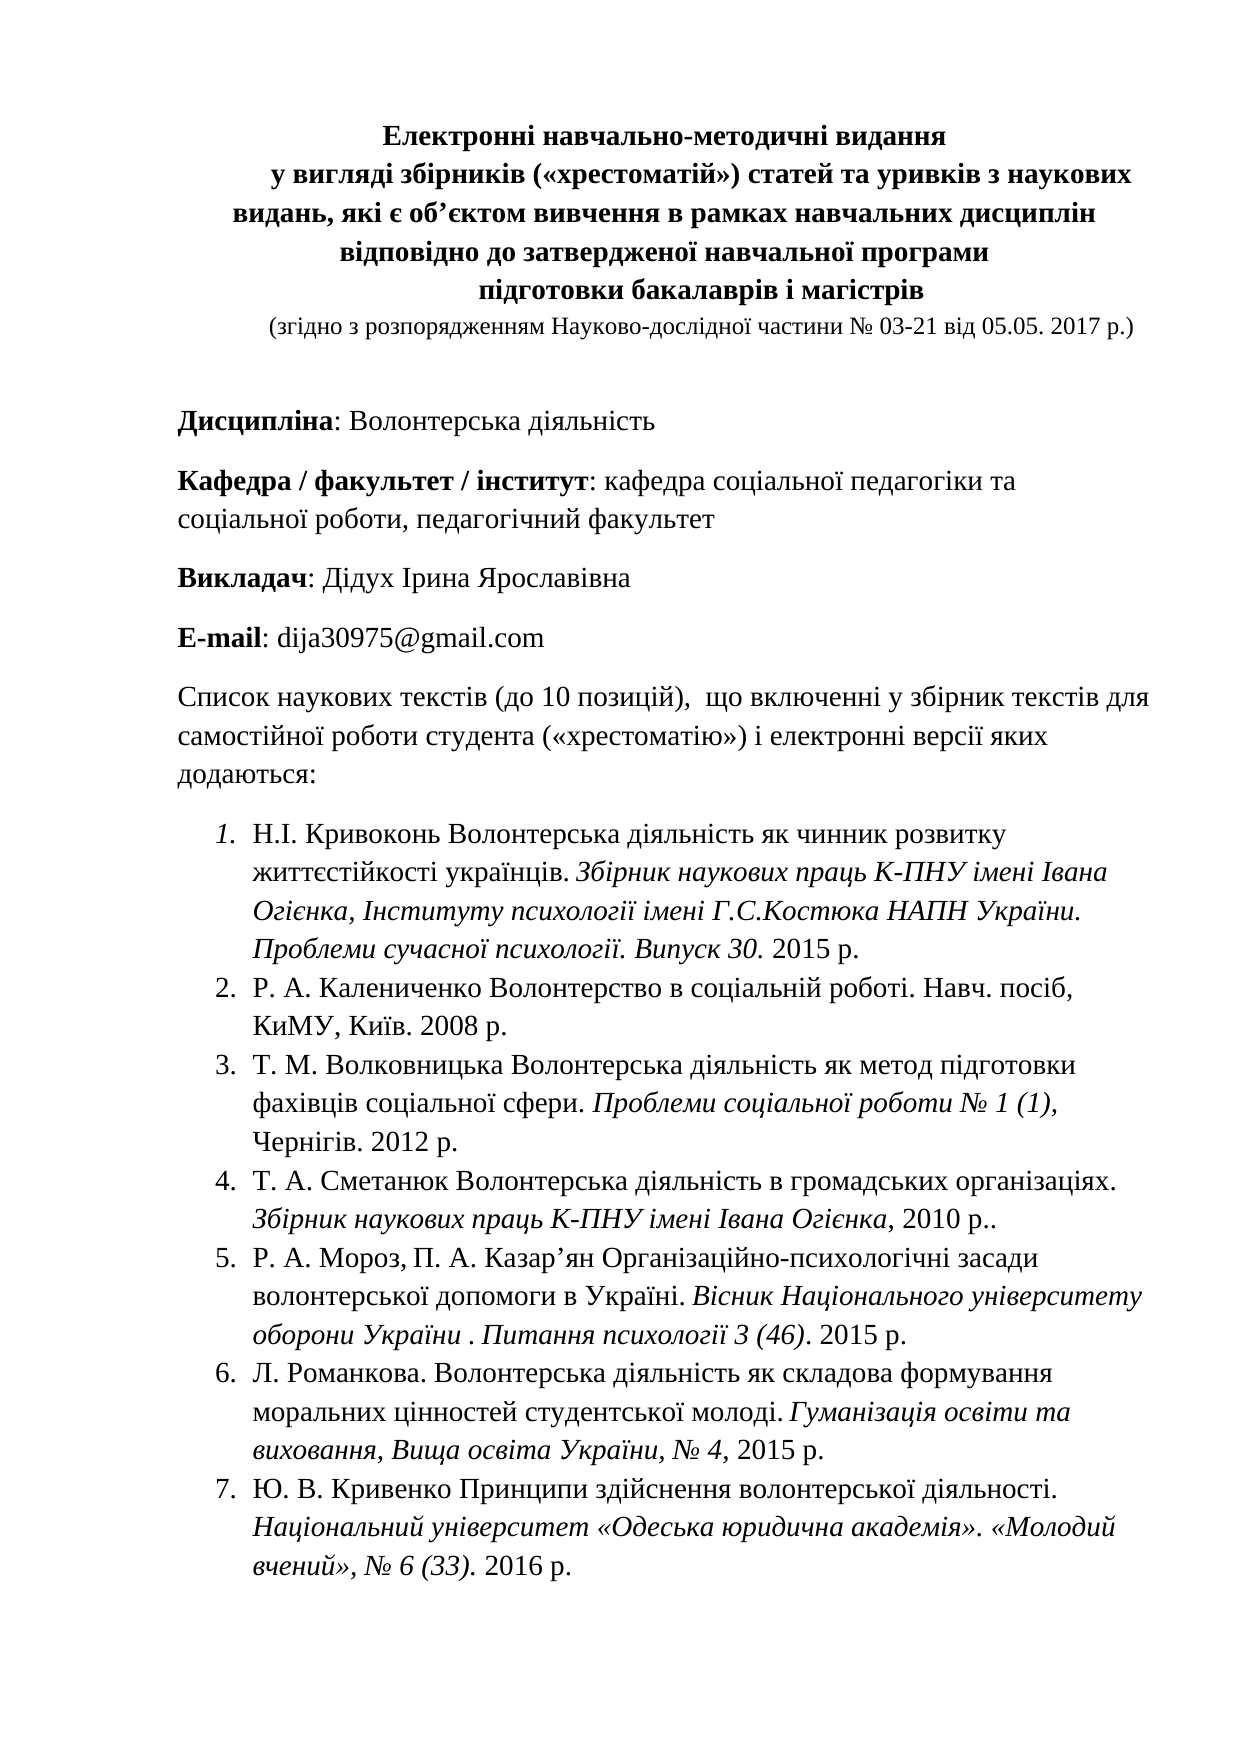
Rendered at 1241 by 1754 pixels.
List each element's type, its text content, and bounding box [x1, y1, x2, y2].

text Дисципліна: Волонтерська діяльність [177, 403, 1152, 437]
list Т. А. Сметанюк Волонтерська діяльність в громадських організаціях. Збірник наукових праць К-ПНУ імені Івана Огієнка, 2010 р.. [215, 1163, 1152, 1235]
list Р. А. Мороз, П. А. Казар’ян Організаційно-психологічні засади волонтерської допомоги в Україні. Вісник Національного університету оборони України . Питання психології 3 (46). 2015 р. [215, 1240, 1152, 1350]
text (згідно з розпорядженням Науково-дослідної частини № 03-21 від 05.05. 2017 р.) [177, 311, 1152, 339]
text Викладач: Дідух Ірина Ярославівна [177, 561, 1152, 594]
list Р. А. Калениченко Волонтерство в соціальній роботі. Навч. посіб, КиМУ, Київ. 2008 р. [215, 970, 1152, 1042]
text Список наукових текстів (до 10 позицій), що включенні у збірник текстів для самостійної роботи студента («хрестоматію») і електронні версії яких додаються: [177, 679, 1152, 790]
list Л. Романкова. Волонтерська діяльність як складова формування моральних цінностей студентської молоді. Гуманізація освіти та виховання, Вища освіта України, № 4, 2015 р. [215, 1355, 1152, 1466]
text у вигляді збірників («хрестоматій») статей та уривків з наукових видань, які є об’єктом вивчення в рамках навчальних дисциплін відповідно до затвердженої навчальної програми [177, 157, 1152, 267]
text підготовки бакалаврів і магістрів [177, 272, 1152, 306]
text Електронні навчально-методичні видання [177, 118, 1152, 152]
list Ю. В. Кривенко Принципи здійснення волонтерської діяльності. Національний університет «Одеська юридична академія». «Молодий вчений», № 6 (33). 2016 р. [215, 1471, 1152, 1582]
list Н.І. Кривоконь Волонтерська діяльність як чинник розвитку життєстійкості українців. Збірник наукових праць К-ПНУ імені Івана Огієнка, Інституту психології імені Г.С.Костюка НАПН України. Проблеми сучасної психології. Випуск 30. 2015 р. [215, 816, 1152, 965]
text Кафедра / факультет / інститут: кафедра соціальної педагогіки та соціальної роботи, педагогічний факультет [177, 463, 1152, 535]
text E-mail: dija30975@gmail.com [177, 620, 1152, 653]
list Т. М. Волковницька Волонтерська діяльність як метод підготовки фахівців соціальної сфери. Проблеми соціальної роботи № 1 (1), Чернігів. 2012 р. [215, 1047, 1152, 1158]
